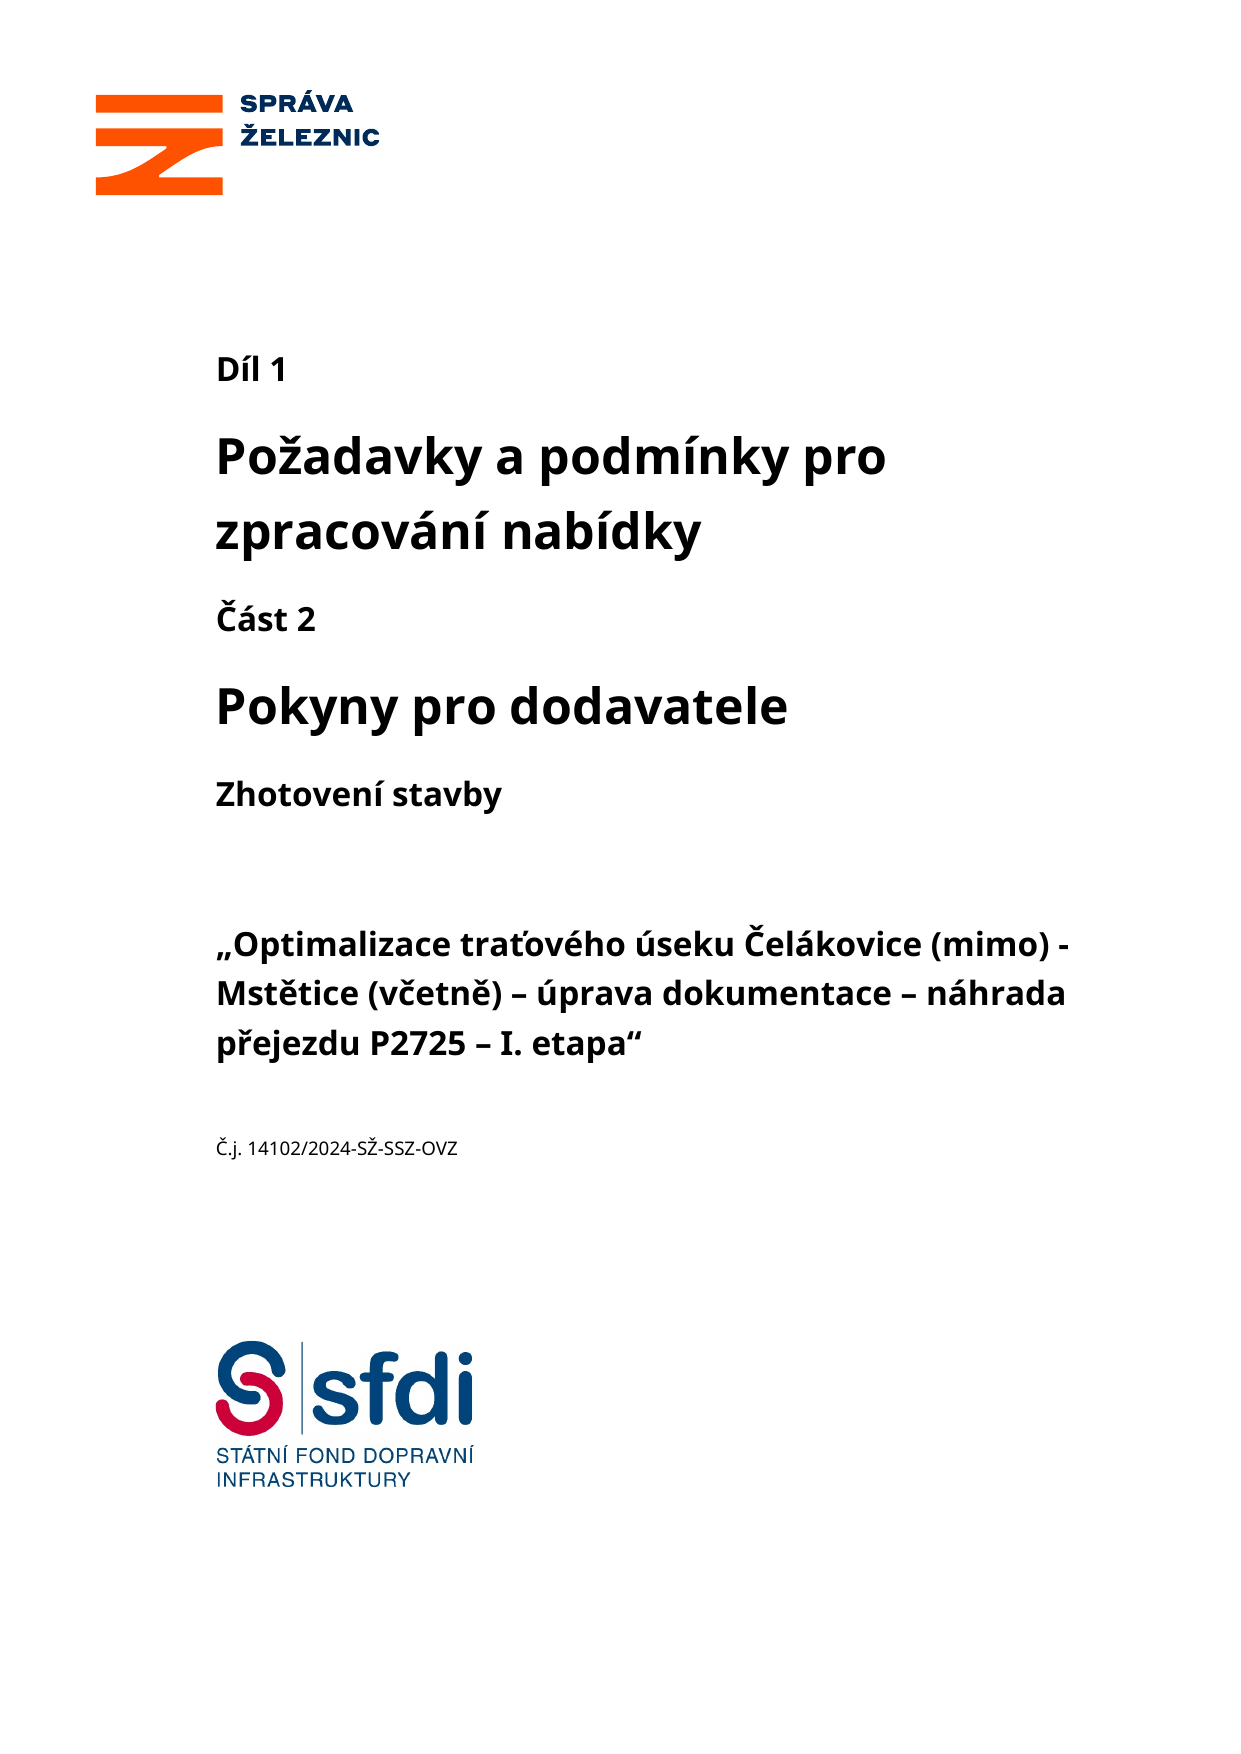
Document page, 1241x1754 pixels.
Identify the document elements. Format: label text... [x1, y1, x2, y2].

text Požadavky a podmínky pro zpracování nabídky [216, 421, 1122, 564]
text Díl 1 [216, 346, 1122, 391]
text Část 2 [216, 596, 1122, 641]
picture [215, 1338, 474, 1487]
text Zhotovení stavby [216, 771, 1122, 816]
text „Optimalizace traťového úseku Čelákovice (mimo) - Mstětice (včetně) – úprava dokumentace – náhrada přejezdu P2725 – I. etapa“ [216, 920, 1122, 1066]
text Pokyny pro dodavatele [216, 671, 1122, 739]
list Č.j. 14102/2024-SŽ-SSZ-OVZ [216, 1136, 1122, 1161]
